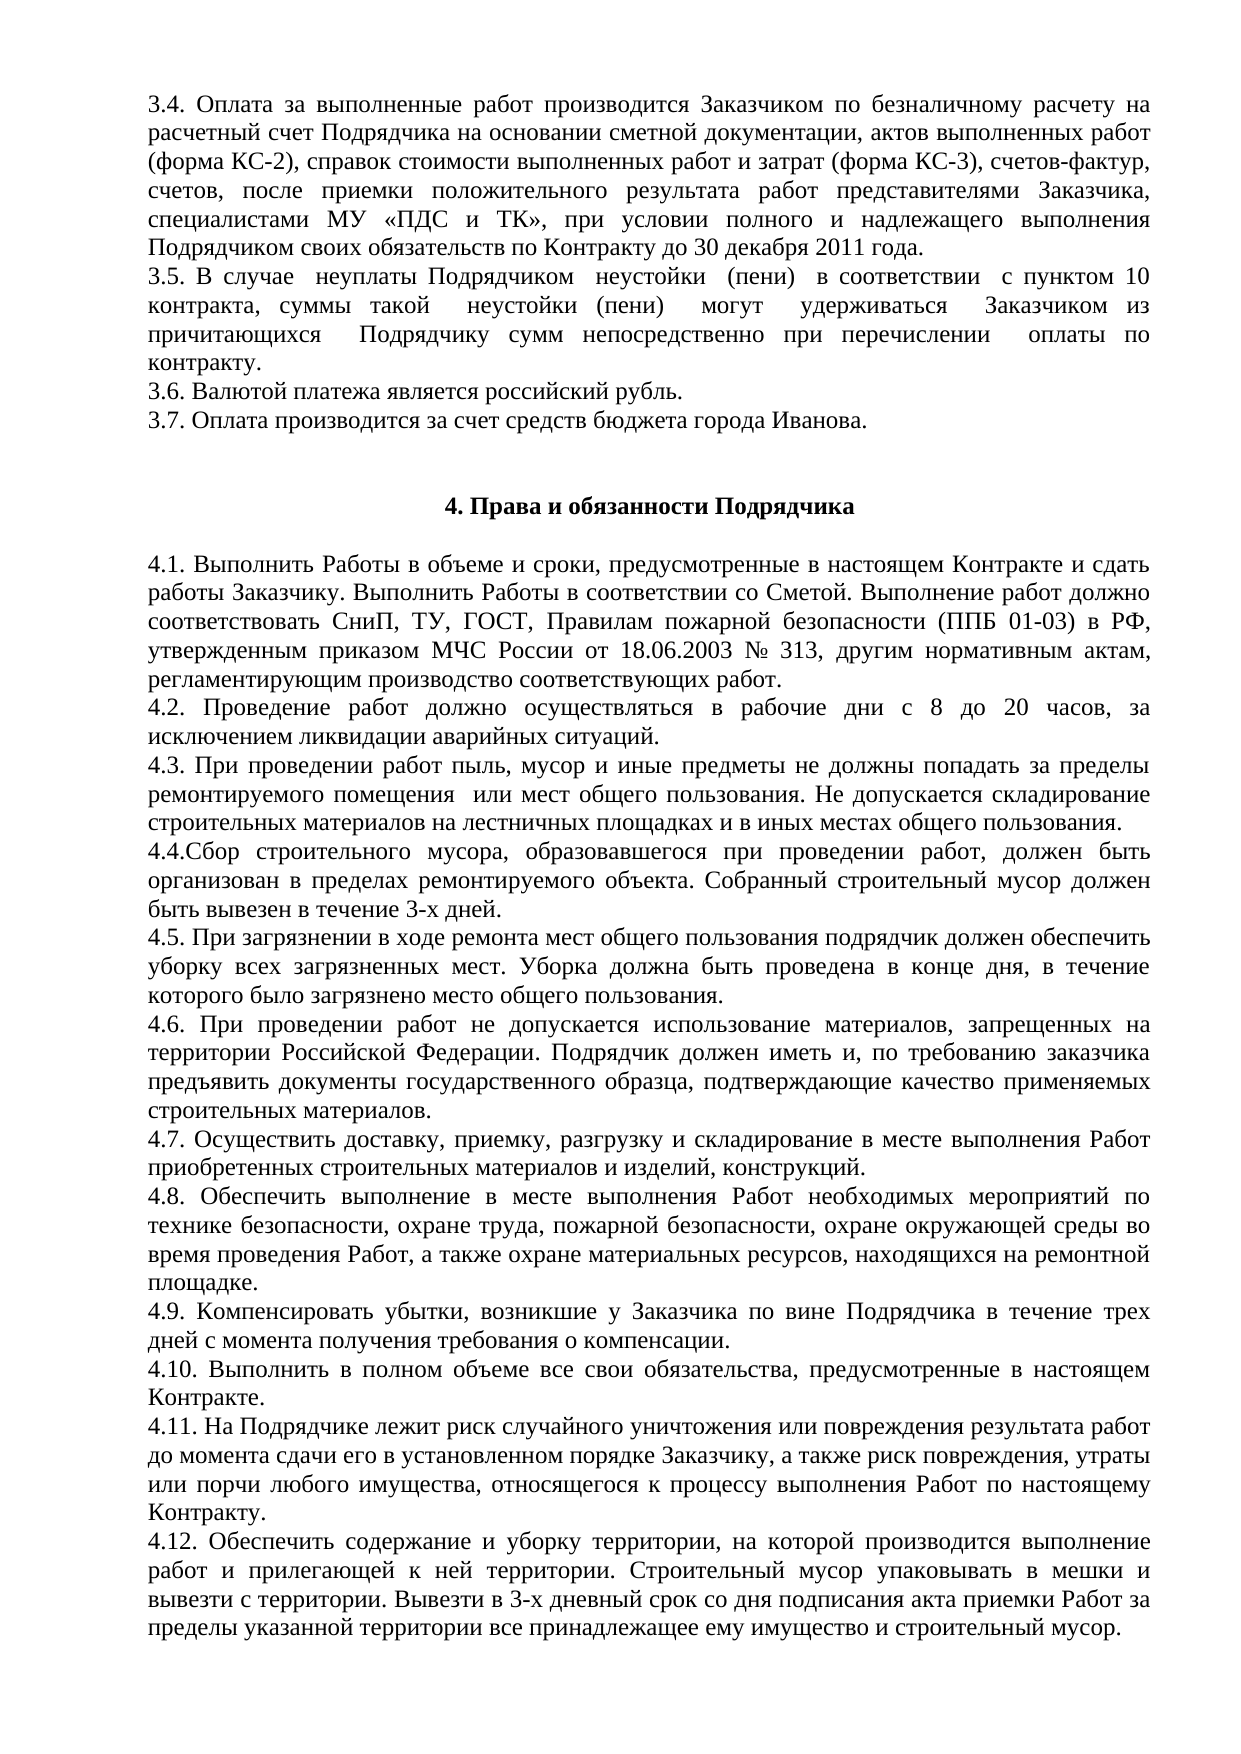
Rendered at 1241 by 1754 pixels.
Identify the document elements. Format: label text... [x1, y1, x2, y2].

text 4.9. Компенсировать убытки, возникшие у Заказчика по вине Подрядчика в течение трех дней с момента получения требования о компенсации. [148, 1296, 1152, 1354]
text 4.4.Сбор строительного мусора, образовавшегося при проведении работ, должен быть организован в пределах ремонтируемого объекта. Собранный строительный мусор должен быть вывезен в течение 3-х дней. [148, 836, 1152, 922]
text 4.12. Обеспечить содержание и уборку территории, на которой производится выполнение работ и прилегающей к ней территории. Строительный мусор упаковывать в мешки и вывезти с территории. Вывезти в 3-х дневный срок со дня подписания акта приемки Работ за пределы указанной территории все принадлежащее ему имущество и строительный мусор. [148, 1526, 1152, 1641]
text 4.11. На Подрядчике лежит риск случайного уничтожения или повреждения результата работ до момента сдачи его в установленном порядке Заказчику, а также риск повреждения, утраты или порчи любого имущества, относящегося к процессу выполнения Работ по настоящему Контракту. [148, 1411, 1152, 1526]
text 4.7. Осуществить доставку, приемку, разгрузку и складирование в месте выполнения Работ приобретенных строительных материалов и изделий, конструкций. [148, 1124, 1152, 1181]
text 3.5. В случае неуплаты Подрядчиком неустойки (пени) в соответствии с пунктом 10 контракта, суммы такой неустойки (пени) могут удерживаться Заказчиком из причитающихся Подрядчику сумм непосредственно при перечислении оплаты по контракту. [148, 261, 1152, 376]
text 4.8. Обеспечить выполнение в месте выполнения Работ необходимых мероприятий по технике безопасности, охране труда, пожарной безопасности, охране окружающей среды во время проведения Работ, а также охране материальных ресурсов, находящихся на ремонтной площадке. [148, 1181, 1152, 1296]
text 4. Права и обязанности Подрядчика [148, 491, 1152, 520]
text 4.6. При проведении работ не допускается использование материалов, запрещенных на территории Российской Федерации. Подрядчик должен иметь и, по требованию заказчика предъявить документы государственного образца, подтверждающие качество применяемых строительных материалов. [148, 1009, 1152, 1124]
text 4.1. Выполнить Работы в объеме и сроки, предусмотренные в настоящем Контракте и сдать работы Заказчику. Выполнить Работы в соответствии со Сметой. Выполнение работ должно соответствовать СниП, ТУ, ГОСТ, Правилам пожарной безопасности (ППБ 01-03) в РФ, утвержденным приказом МЧС России от 18.06.2003 № 313, другим нормативным актам, регламентирующим производство соответствующих работ. [148, 549, 1152, 692]
text 3.6. Валютой платежа является российский рубль. [148, 376, 1152, 405]
text 3.4. Оплата за выполненные работ производится Заказчиком по безналичному расчету на расчетный счет Подрядчика на основании сметной документации, актов выполненных работ (форма КС-2), справок стоимости выполненных работ и затрат (форма КС-3), счетов-фактур, счетов, после приемки положительного результата работ представителями Заказчика, специалистами МУ «ПДС и ТК», при условии полного и надлежащего выполнения Подрядчиком своих обязательств по Контракту до 30 декабря 2011 года. [148, 89, 1152, 261]
text 4.3. При проведении работ пыль, мусор и иные предметы не должны попадать за пределы ремонтируемого помещения или мест общего пользования. Не допускается складирование строительных материалов на лестничных площадках и в иных местах общего пользования. [148, 750, 1152, 836]
text 3.7. Оплата производится за счет средств бюджета города Иванова. [148, 405, 1152, 434]
text 4.10. Выполнить в полном объеме все свои обязательства, предусмотренные в настоящем Контракте. [148, 1354, 1152, 1411]
text 4.5. При загрязнении в ходе ремонта мест общего пользования подрядчик должен обеспечить уборку всех загрязненных мест. Уборка должна быть проведена в конце дня, в течение которого было загрязнено место общего пользования. [148, 922, 1152, 1009]
text 4.2. Проведение работ должно осуществляться в рабочие дни с 8 до 20 часов, за исключением ликвидации аварийных ситуаций. [148, 692, 1152, 750]
